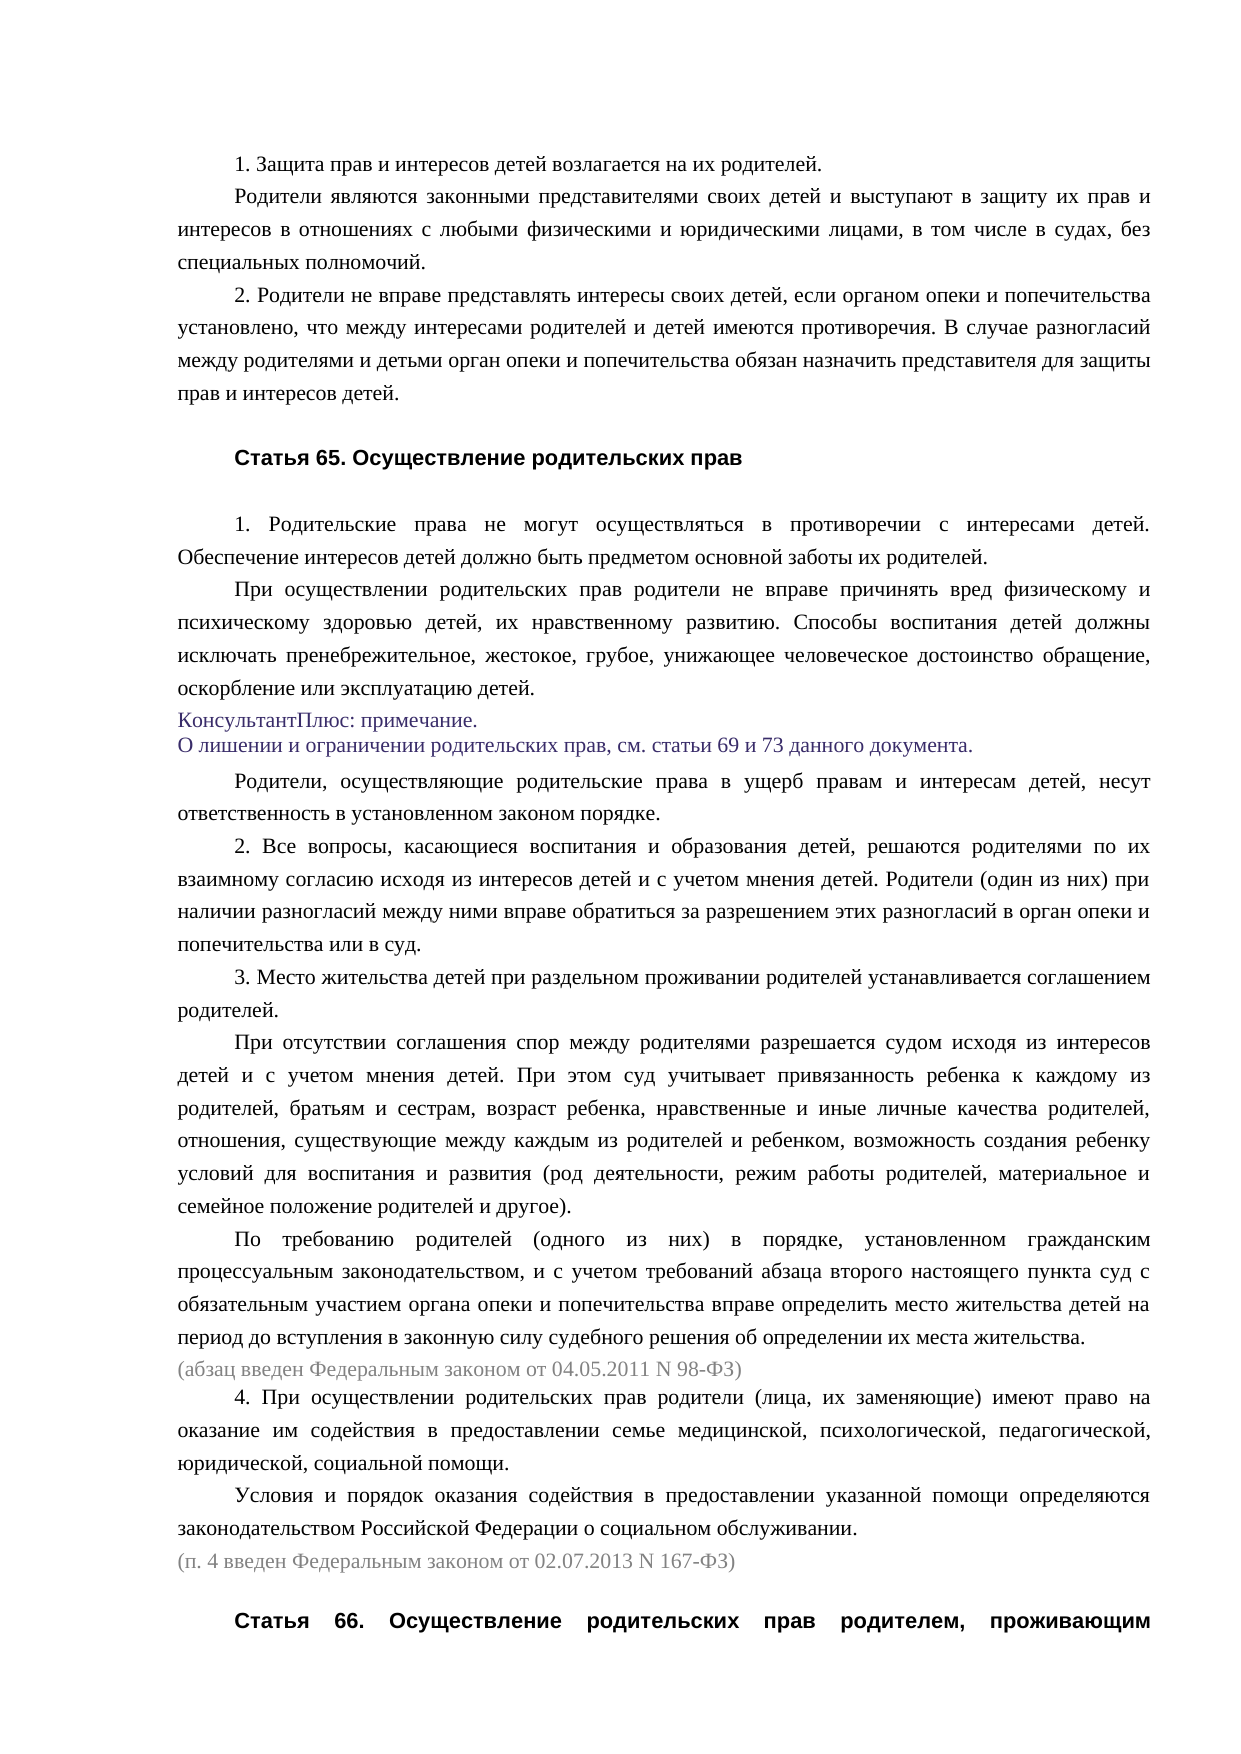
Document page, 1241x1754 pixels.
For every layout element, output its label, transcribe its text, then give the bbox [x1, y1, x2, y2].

text При осуществлении родительских прав родители не вправе причинять вред физическому и психическому здоровью детей, их нравственному развитию. Способы воспитания детей должны исключать пренебрежительное, жестокое, грубое, унижающее человеческое достоинство обращение, оскорбление или эксплуатацию детей. [177, 576, 1152, 700]
text (п. 4 введен Федеральным законом от 02.07.2013 N 167-ФЗ) [177, 1548, 1152, 1573]
text 2. Все вопросы, касающиеся воспитания и образования детей, решаются родителями по их взаимному согласию исходя из интересов детей и с учетом мнения детей. Родители (один из них) при наличии разногласий между ними вправе обратиться за разрешением этих разногласий в орган опеки и попечительства или в суд. [177, 833, 1152, 956]
text 2. Родители не вправе представлять интересы своих детей, если органом опеки и попечительства установлено, что между интересами родителей и детей имеются противоречия. В случае разногласий между родителями и детьми орган опеки и попечительства обязан назначить представителя для защиты прав и интересов детей. [177, 282, 1152, 405]
text Условия и порядок оказания содействия в предоставлении указанной помощи определяются законодательством Российской Федерации о социальном обслуживании. [177, 1482, 1152, 1540]
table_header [177, 1608, 1152, 1633]
text О лишении и ограничении родительских прав, см. статьи 69 и 73 данного документа. [177, 732, 1152, 758]
text При отсутствии соглашения спор между родителями разрешается судом исходя из интересов детей и с учетом мнения детей. При этом суд учитывает привязанность ребенка к каждому из родителей, братьям и сестрам, возраст ребенка, нравственные и иные личные качества родителей, отношения, существующие между каждым из родителей и ребенком, возможность создания ребенку условий для воспитания и развития (род деятельности, режим работы родителей, материальное и семейное положение родителей и другое). [177, 1029, 1152, 1218]
text КонсультантПлюс: примечание. [177, 707, 1152, 732]
text По требованию родителей (одного из них) в порядке, установленном гражданским процессуальным законодательством, и с учетом требований абзаца второго настоящего пункта суд с обязательным участием органа опеки и попечительства вправе определить место жительства детей на период до вступления в законную силу судебного решения об определении их места жительства. [177, 1226, 1152, 1349]
text Родители являются законными представителями своих детей и выступают в защиту их прав и интересов в отношениях с любыми физическими и юридическими лицами, в том числе в судах, без специальных полномочий. [177, 183, 1152, 274]
text 4. При осуществлении родительских прав родители (лица, их заменяющие) имеют право на оказание им содействия в предоставлении семье медицинской, психологической, педагогической, юридической, социальной помощи. [177, 1384, 1152, 1475]
text Родители, осуществляющие родительские права в ущерб правам и интересам детей, несут ответственность в установленном законом порядке. [177, 768, 1152, 826]
table_header Статья 65. Осуществление родительских прав [177, 445, 1152, 478]
text 1. Родительские права не могут осуществляться в противоречии с интересами детей. Обеспечение интересов детей должно быть предметом основной заботы их родителей. [177, 511, 1152, 569]
text 1. Защита прав и интересов детей возлагается на их родителей. [177, 151, 1152, 176]
text 3. Место жительства детей при раздельном проживании родителей устанавливается соглашением родителей. [177, 964, 1152, 1022]
text (абзац введен Федеральным законом от 04.05.2011 N 98-ФЗ) [177, 1356, 1152, 1382]
